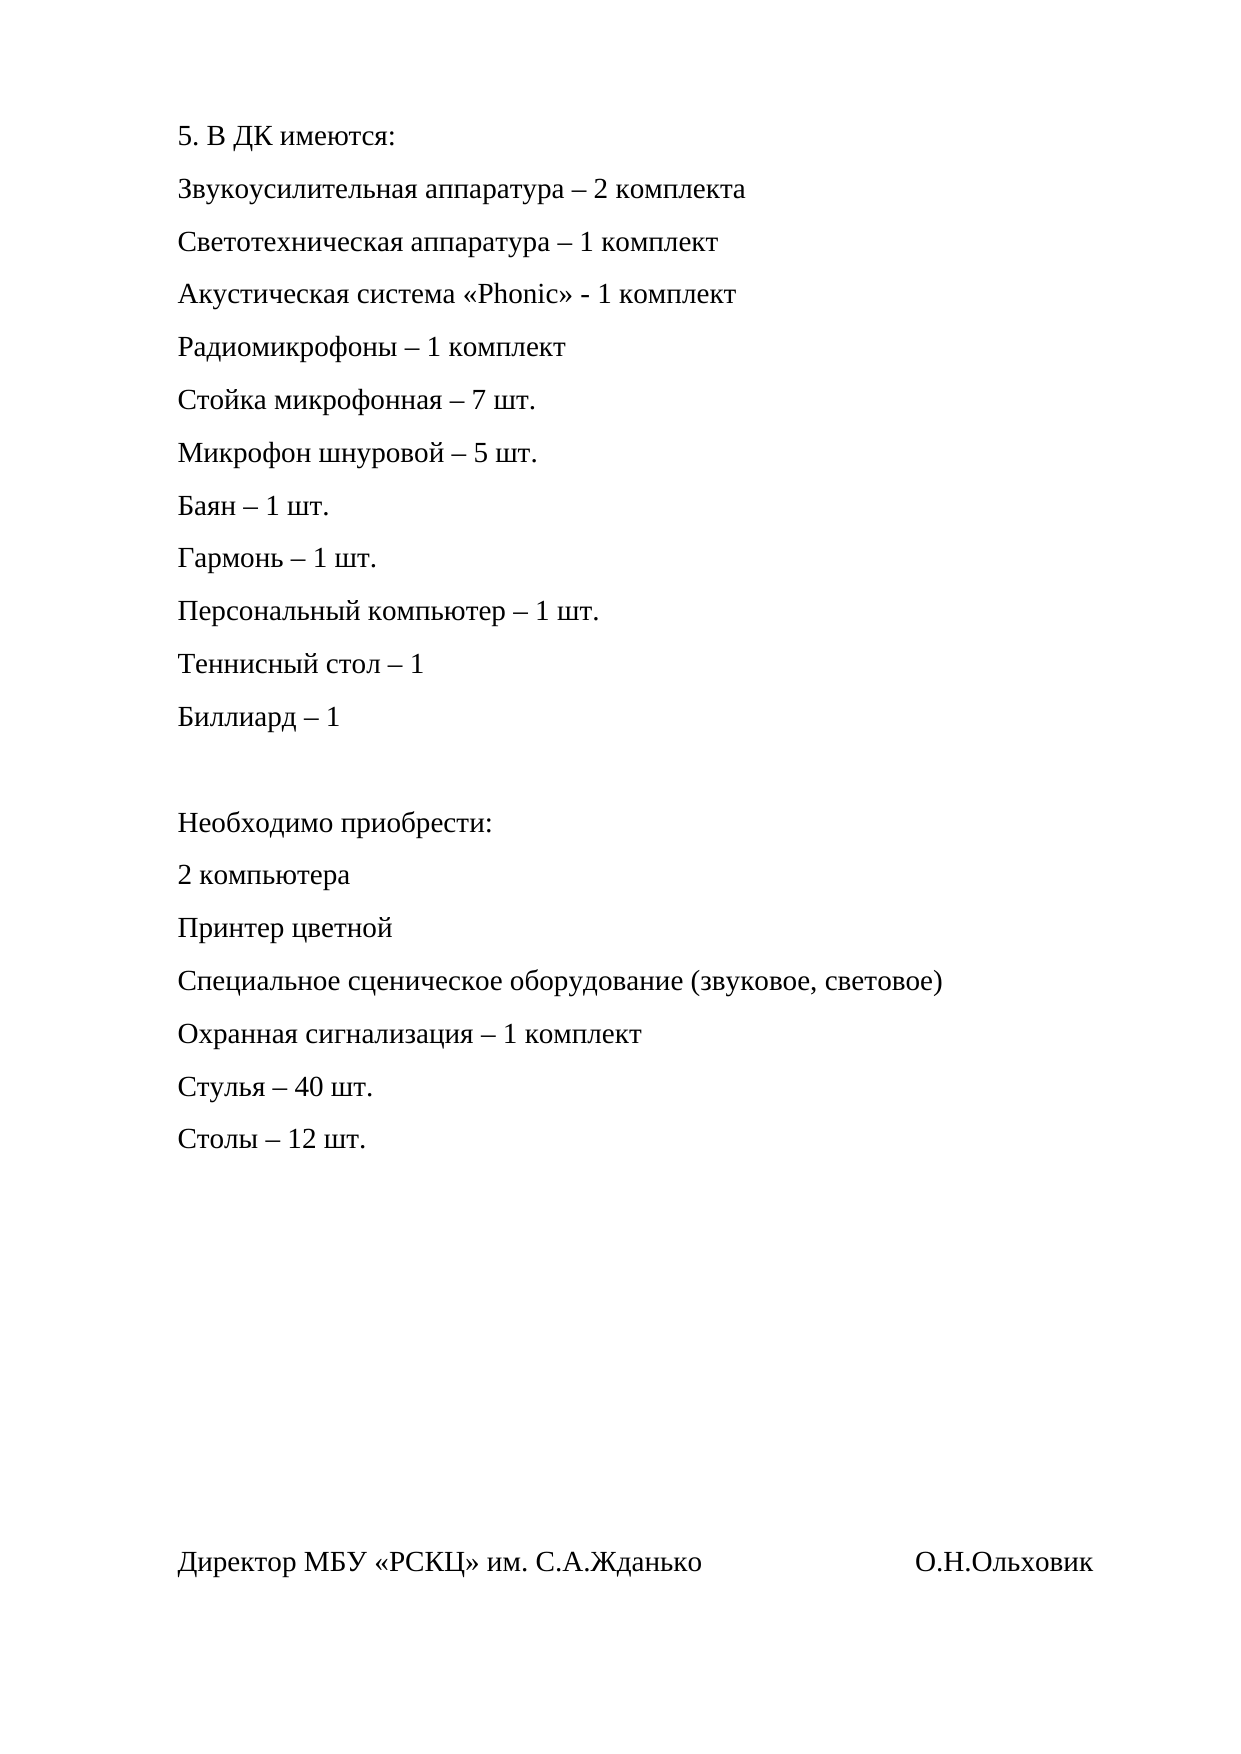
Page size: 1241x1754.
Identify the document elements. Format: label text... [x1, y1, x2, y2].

text Охранная сигнализация – 1 комплект [177, 1016, 1152, 1049]
text Биллиард – 1 [177, 699, 1152, 733]
text Звукоусилительная аппаратура – 2 комплекта [177, 171, 1152, 204]
text Светотехническая аппаратура – 1 комплект [177, 224, 1152, 257]
text Микрофон шнуровой – 5 шт. [177, 435, 1152, 468]
text Специальное сценическое оборудование (звуковое, световое) [177, 963, 1152, 997]
text Гармонь – 1 шт. [177, 541, 1152, 574]
text Акустическая система «Phonic» - 1 комплект [177, 277, 1152, 310]
text Стойка микрофонная – 7 шт. [177, 382, 1152, 416]
text Баян – 1 шт. [177, 488, 1152, 521]
text 5. В ДК имеются: [177, 118, 1152, 152]
text Теннисный стол – 1 [177, 646, 1152, 680]
text Необходимо приобрести: [177, 805, 1152, 838]
text Столы – 12 шт. [177, 1122, 1152, 1155]
text Стулья – 40 шт. [177, 1069, 1152, 1102]
text Директор МБУ «РСКЦ» им. С.А.Жданько О.Н.Ольховик [177, 1544, 1152, 1578]
text 2 компьютера [177, 857, 1152, 891]
text Радиомикрофоны – 1 комплект [177, 329, 1152, 363]
text Принтер цветной [177, 910, 1152, 944]
text Персональный компьютер – 1 шт. [177, 593, 1152, 627]
